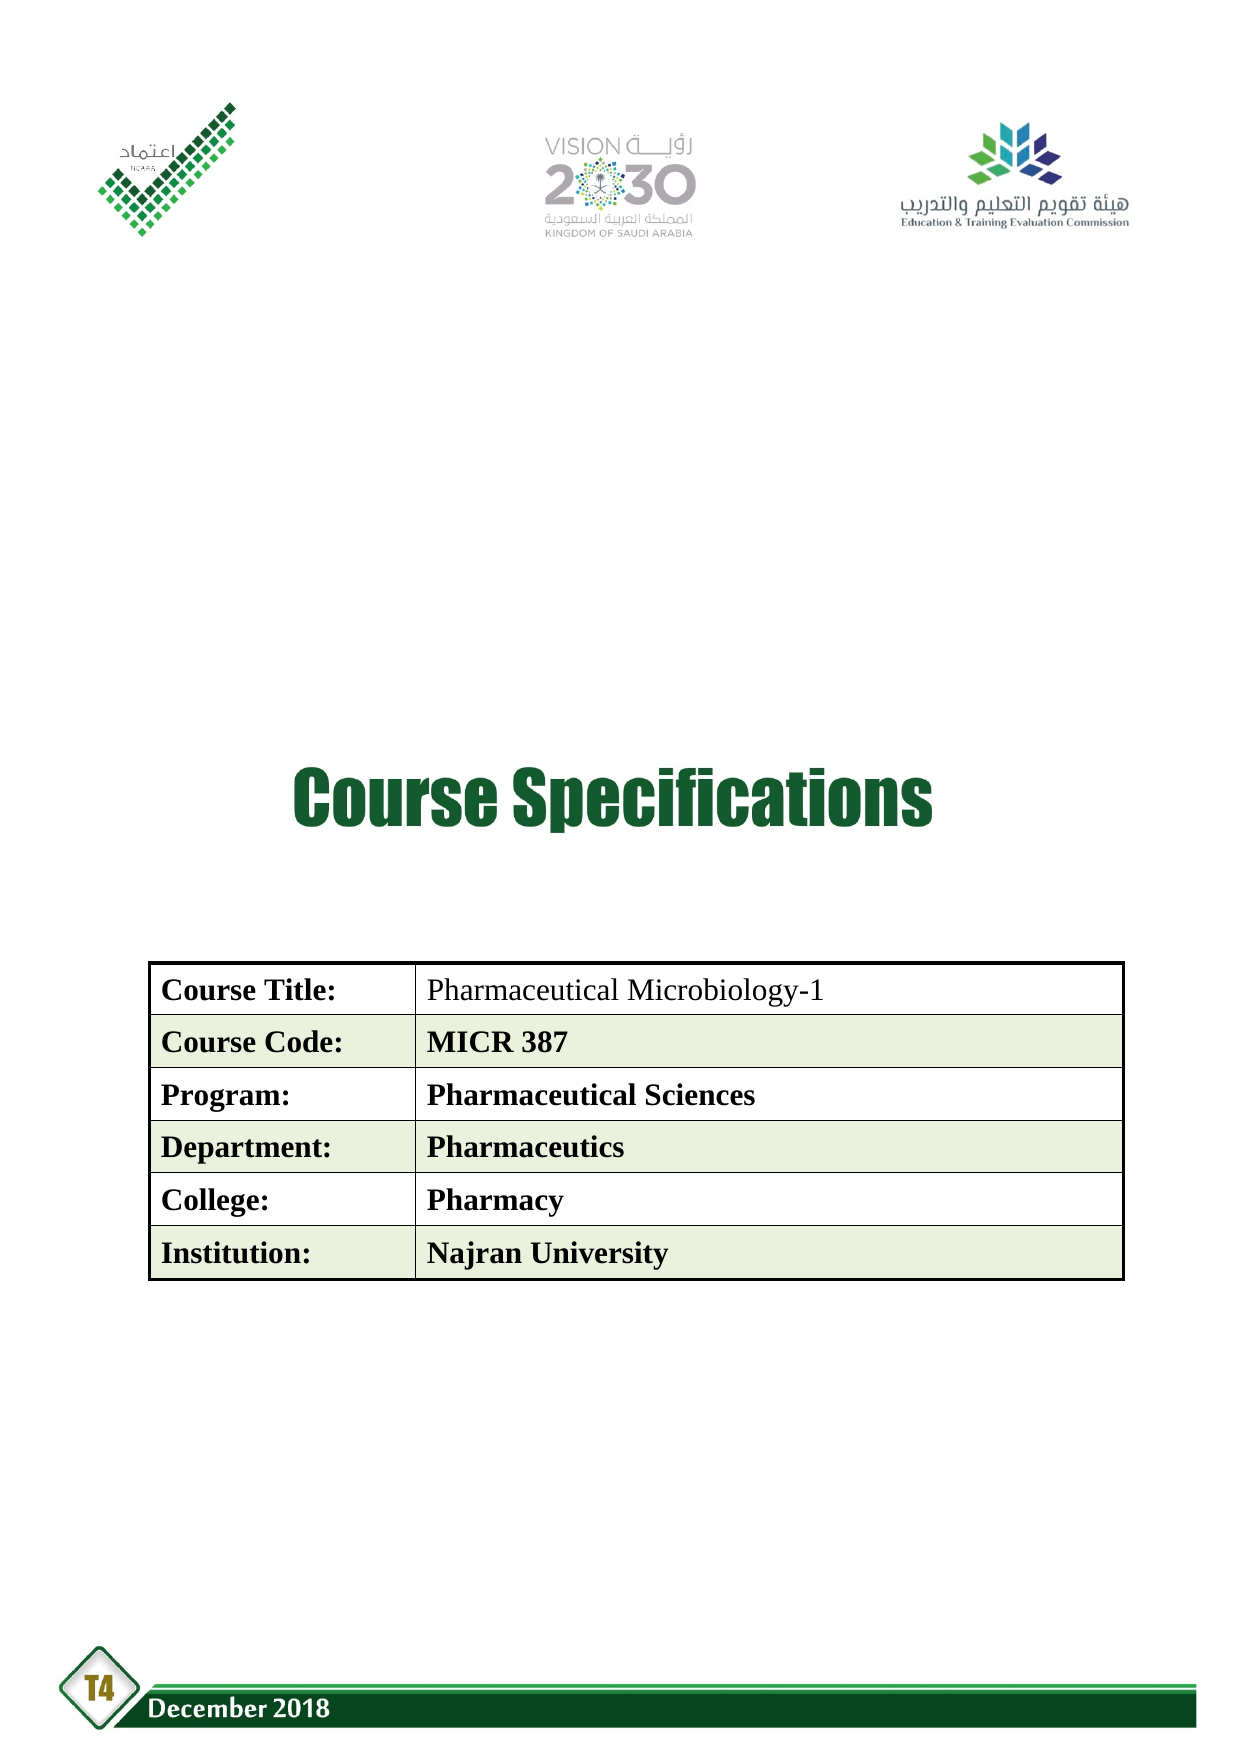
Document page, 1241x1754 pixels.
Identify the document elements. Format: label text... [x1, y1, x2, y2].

table_cell Pharmacy [416, 1173, 1122, 1225]
table_header Course Title: [151, 965, 415, 1014]
table_cell Institution: [151, 1226, 415, 1278]
picture [27, 31, 1197, 1739]
table_header Pharmaceutical Microbiology-1 [416, 965, 1122, 1014]
table_cell Pharmaceutical Sciences [416, 1068, 1122, 1119]
table_cell Program: [151, 1068, 415, 1119]
table_cell Najran University [416, 1226, 1122, 1278]
table_cell MICR 387 [416, 1015, 1122, 1067]
table_cell Pharmaceutics [416, 1121, 1122, 1172]
table_cell Department: [151, 1121, 415, 1172]
table_cell Course Code: [151, 1015, 415, 1067]
table_cell College: [151, 1173, 415, 1225]
